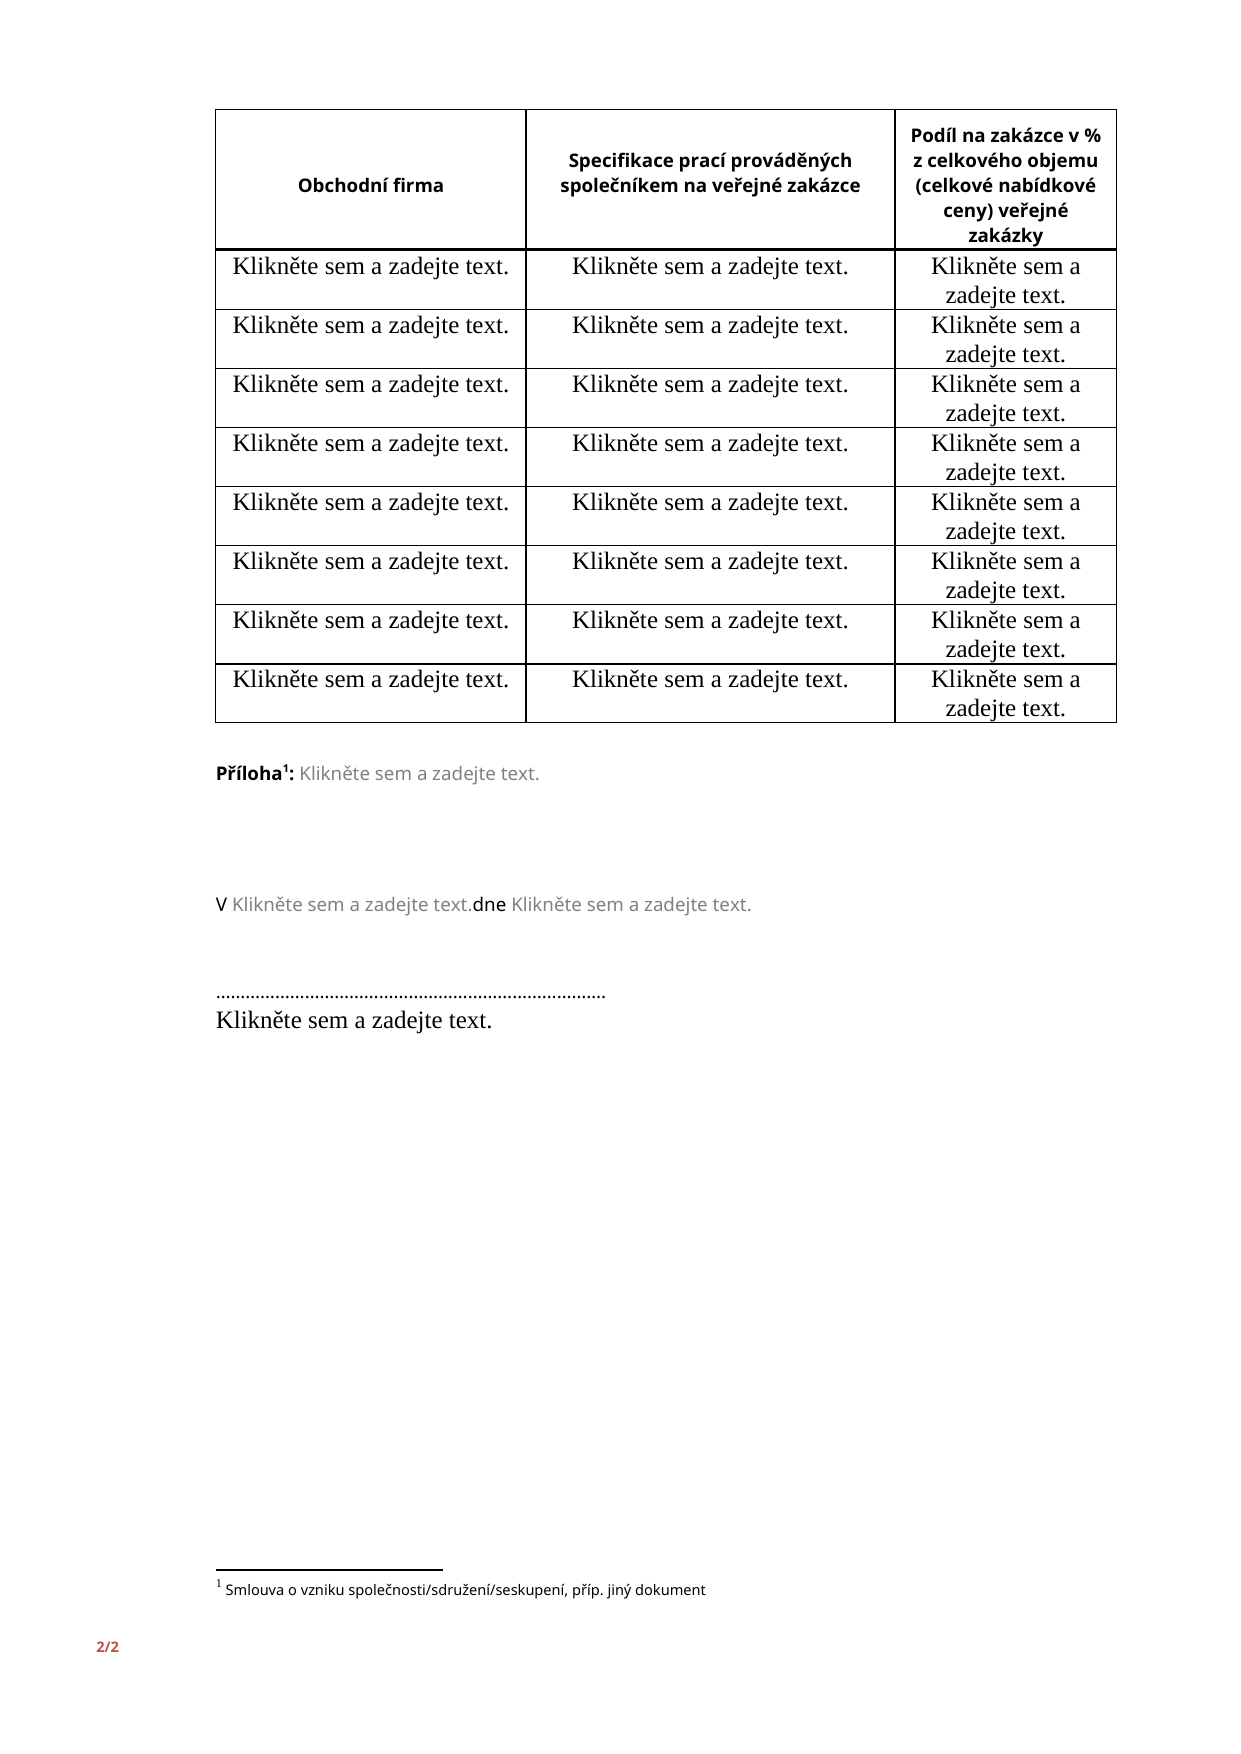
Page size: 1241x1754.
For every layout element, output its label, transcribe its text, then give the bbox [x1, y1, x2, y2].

table_header Specifikace prací prováděných společníkem na veřejné zakázce [527, 110, 894, 248]
text V dne [216, 888, 1121, 917]
table_header Podíl na zakázce v % z celkového objemu (celkové nabídkové ceny) veřejné zakázky [896, 110, 1116, 248]
text Příloha: [216, 760, 1122, 785]
table_header Obchodní firma [216, 110, 525, 248]
text ……………………………………………………………………. [216, 975, 1121, 1004]
